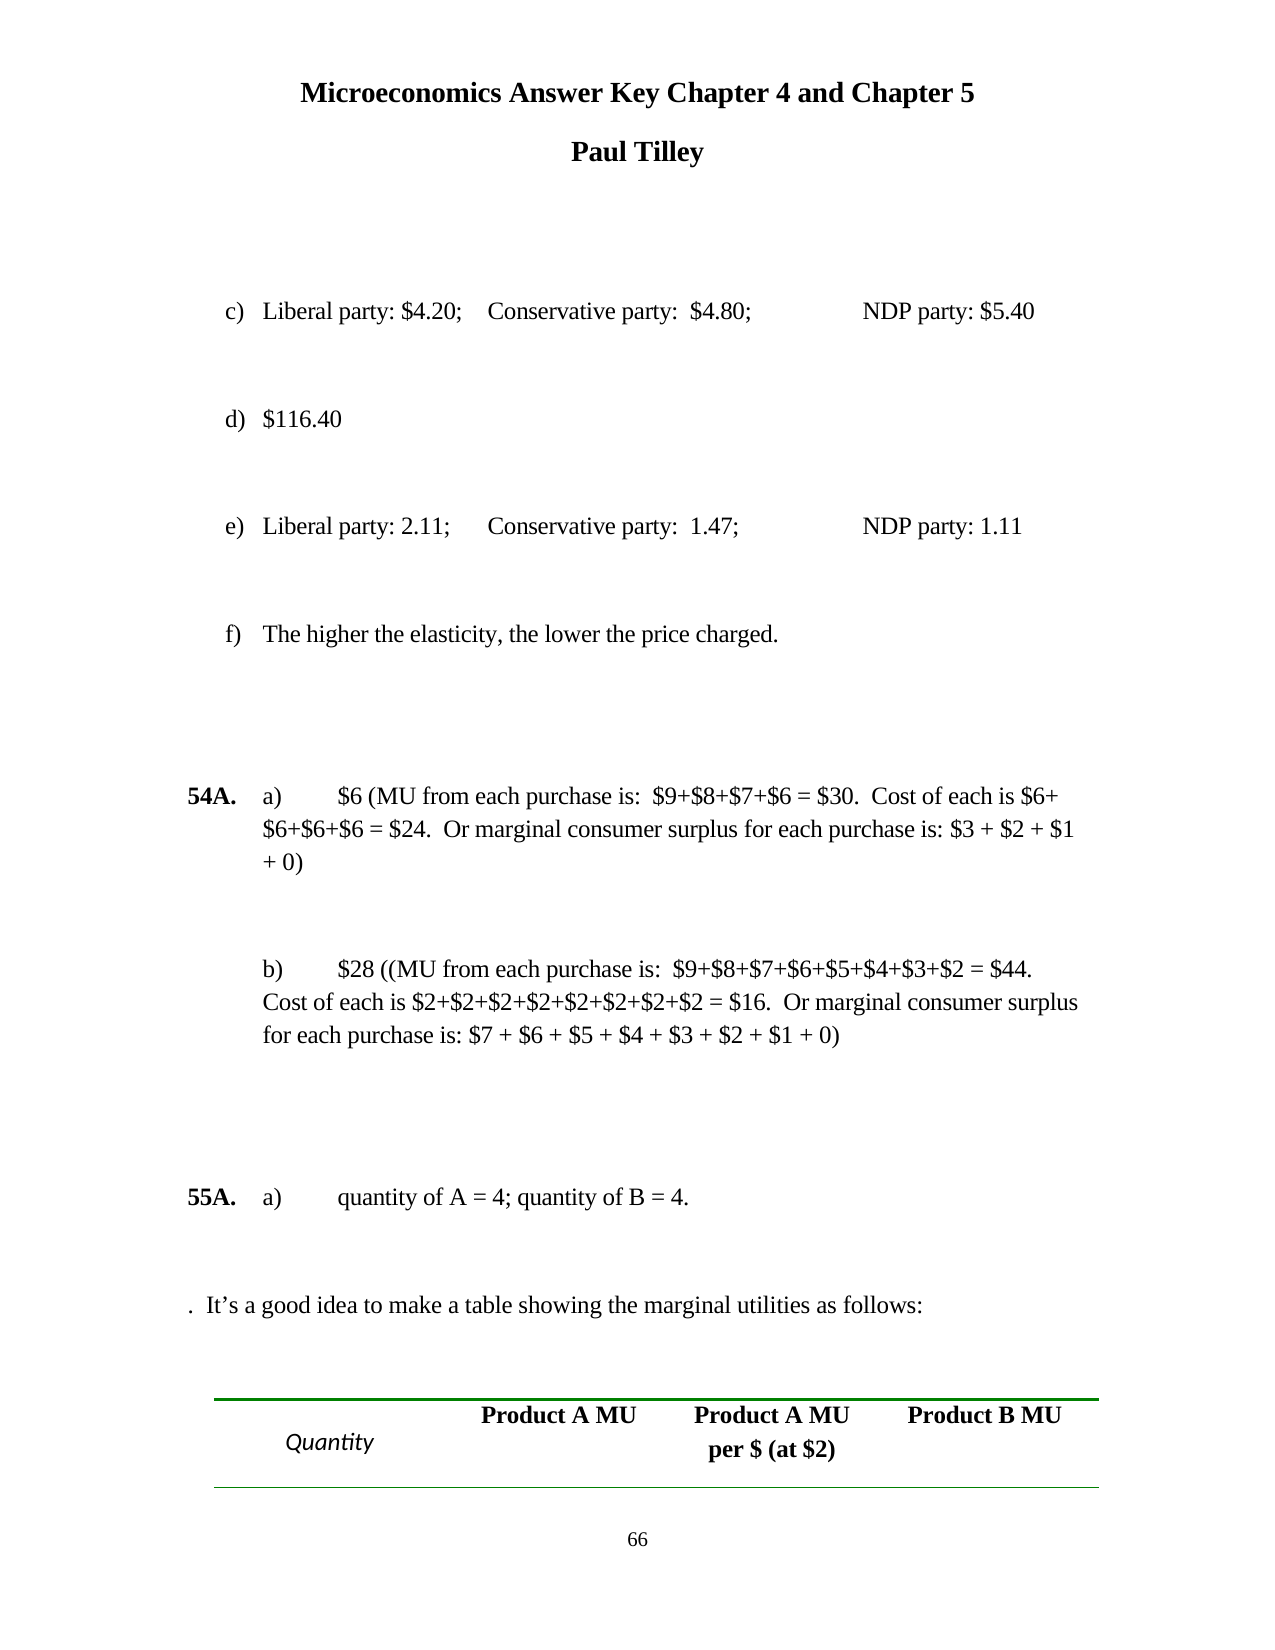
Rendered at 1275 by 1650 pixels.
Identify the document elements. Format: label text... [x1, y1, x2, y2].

table_header Product A MU per $ (at $2) [673, 1401, 871, 1487]
text f) The higher the elasticity, the lower the price charged. [187, 619, 1087, 648]
text . It’s a good idea to make a table showing the marginal utilities as follows: [187, 1290, 1087, 1318]
text 54A. a) $6 (MU from each purchase is: $9+$8+$7+$6 = $30. Cost of each is $6+$6+$6+$6 = $24. Or marginal consumer surplus for each purchase is: $3 + $2 + $1 + 0) [187, 781, 1087, 876]
text b) $28 ((MU from each purchase is: $9+$8+$7+$6+$5+$4+$3+$2 = $44. Cost of each is $2+$2+$2+$2+$2+$2+$2+$2 = $16. Or marginal consumer surplus for each purchase is: $7 + $6 + $5 + $4 + $3 + $2 + $1 + 0) [187, 954, 1087, 1049]
text 55A. a) quantity of A = 4; quantity of B = 4. [187, 1182, 1087, 1211]
text d) $116.40 [187, 404, 1087, 432]
table_header Product B MU [871, 1401, 1099, 1487]
text c) Liberal party: $4.20; Conservative party: $4.80; NDP party: $5.40 [187, 296, 1087, 325]
table_header Product A MU [445, 1401, 673, 1487]
text e) Liberal party: 2.11; Conservative party: 1.47; NDP party: 1.11 [187, 511, 1087, 540]
table_header Quantity [214, 1401, 445, 1487]
